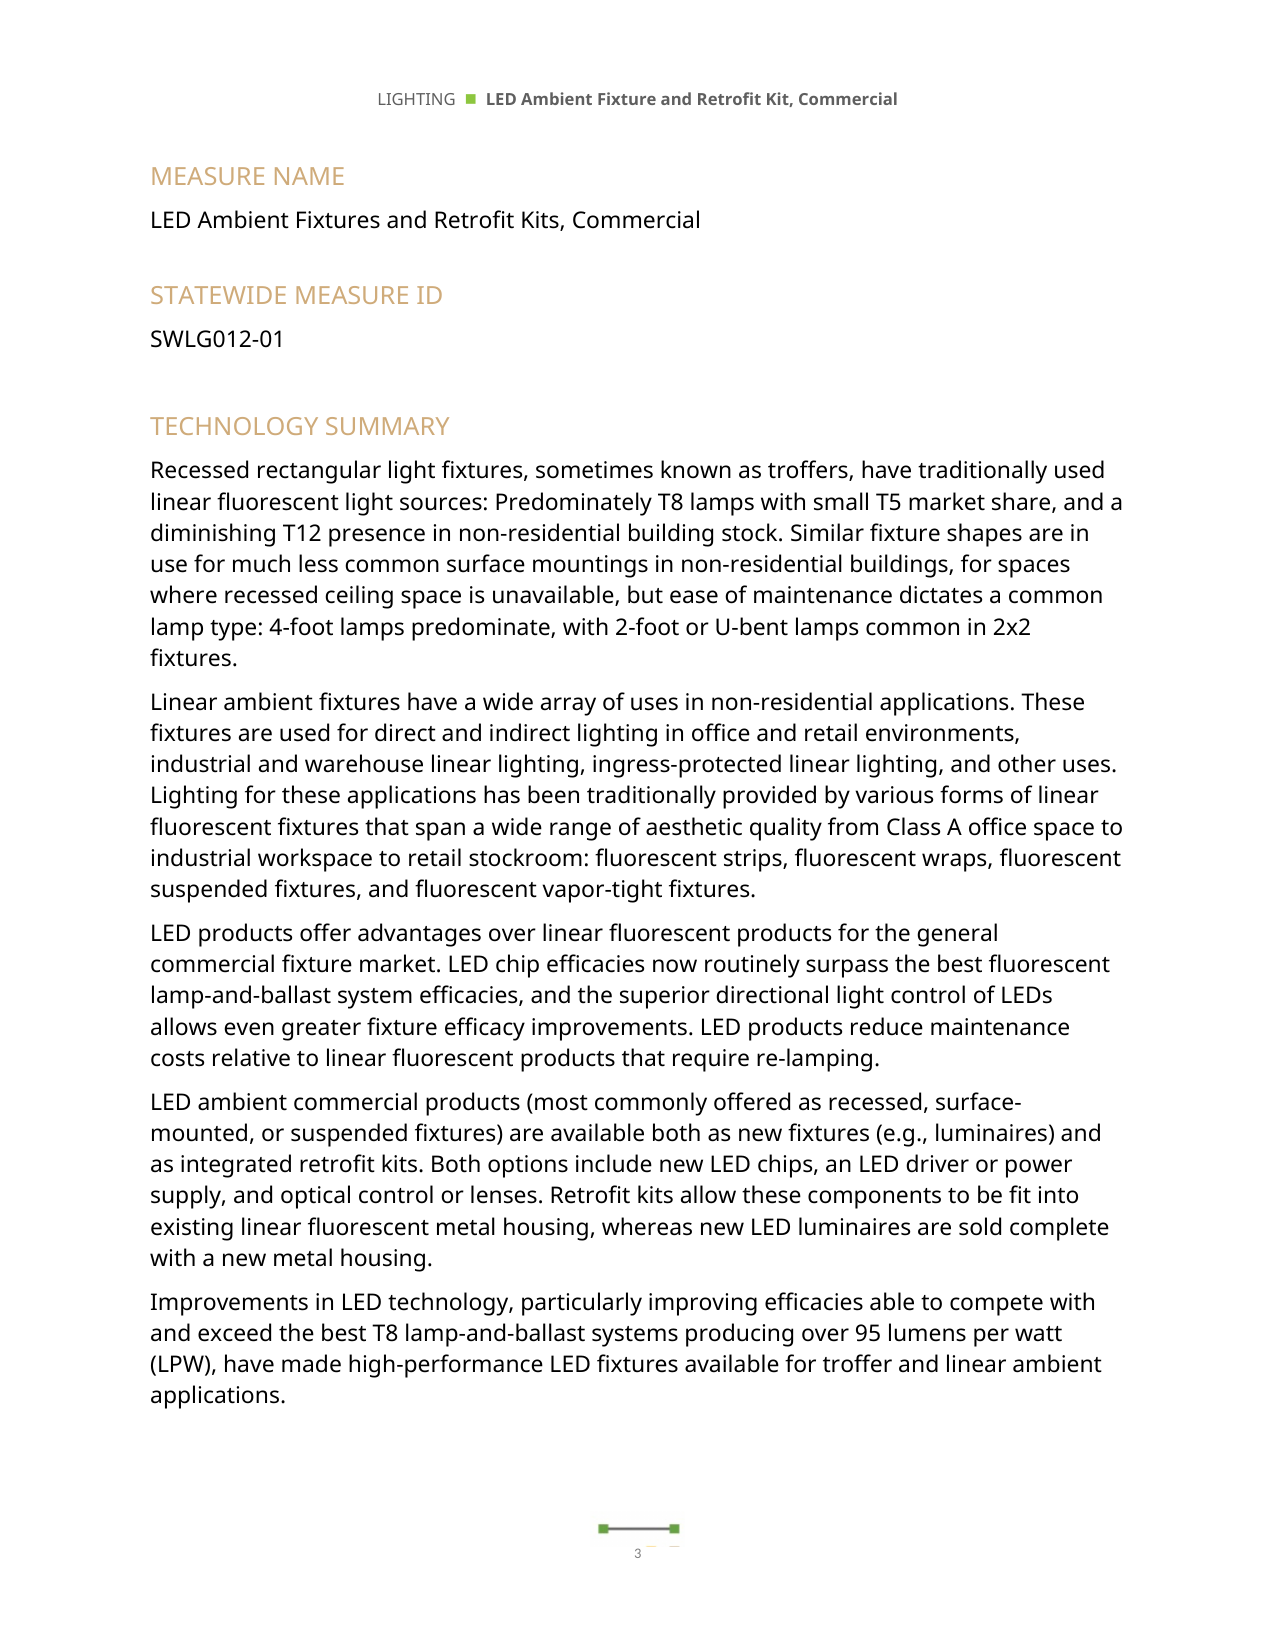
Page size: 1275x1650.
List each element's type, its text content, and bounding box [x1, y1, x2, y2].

text LED products offer advantages over linear fluorescent products for the general commercial fixture market. LED chip efficacies now routinely surpass the best fluorescent lamp-and-ballast system efficacies, and the superior directional light control of LEDs allows even greater fixture efficacy improvements. LED products reduce maintenance costs relative to linear fluorescent products that require re-lamping. [150, 917, 1125, 1073]
text Recessed rectangular light fixtures, sometimes known as troffers, have traditionally used linear fluorescent light sources: Predominately T8 lamps with small T5 market share, and a diminishing T12 presence in non-residential building stock. Similar fixture shapes are in use for much less common surface mountings in non-residential buildings, for spaces where recessed ceiling space is unavailable, but ease of maintenance dictates a common lamp type: 4-foot lamps predominate, with 2-foot or U-bent lamps common in 2x2 fixtures. [150, 454, 1125, 673]
subtitle Statewide Measure ID [150, 279, 1125, 310]
picture [589, 1512, 684, 1547]
subtitle Measure Name [150, 160, 1125, 192]
text Improvements in LED technology, particularly improving efficacies able to compete with and exceed the best T8 lamp-and-ballast systems producing over 95 lumens per watt (LPW), have made high-performance LED fixtures available for troffer and linear ambient applications. [150, 1285, 1125, 1410]
text SWLG012-01 [150, 323, 1125, 354]
text LED ambient commercial products (most commonly offered as recessed, surface-mounted, or suspended fixtures) are available both as new fixtures (e.g., luminaires) and as integrated retrofit kits. Both options include new LED chips, an LED driver or power supply, and optical control or lenses. Retrofit kits allow these components to be fit into existing linear fluorescent metal housing, whereas new LED luminaires are sold complete with a new metal housing. [150, 1085, 1125, 1273]
text LED Ambient Fixtures and Retrofit Kits, Commercial [150, 204, 1125, 235]
text Linear ambient fixtures have a wide array of uses in non-residential applications. These fixtures are used for direct and indirect lighting in office and retail environments, industrial and warehouse linear lighting, ingress-protected linear lighting, and other uses. Lighting for these applications has been traditionally provided by various forms of linear fluorescent fixtures that span a wide range of aesthetic quality from Class A office space to industrial workspace to retail stockroom: fluorescent strips, fluorescent wraps, fluorescent suspended fixtures, and fluorescent vapor-tight fixtures. [150, 685, 1125, 904]
subtitle Technology Summary [150, 410, 1125, 442]
